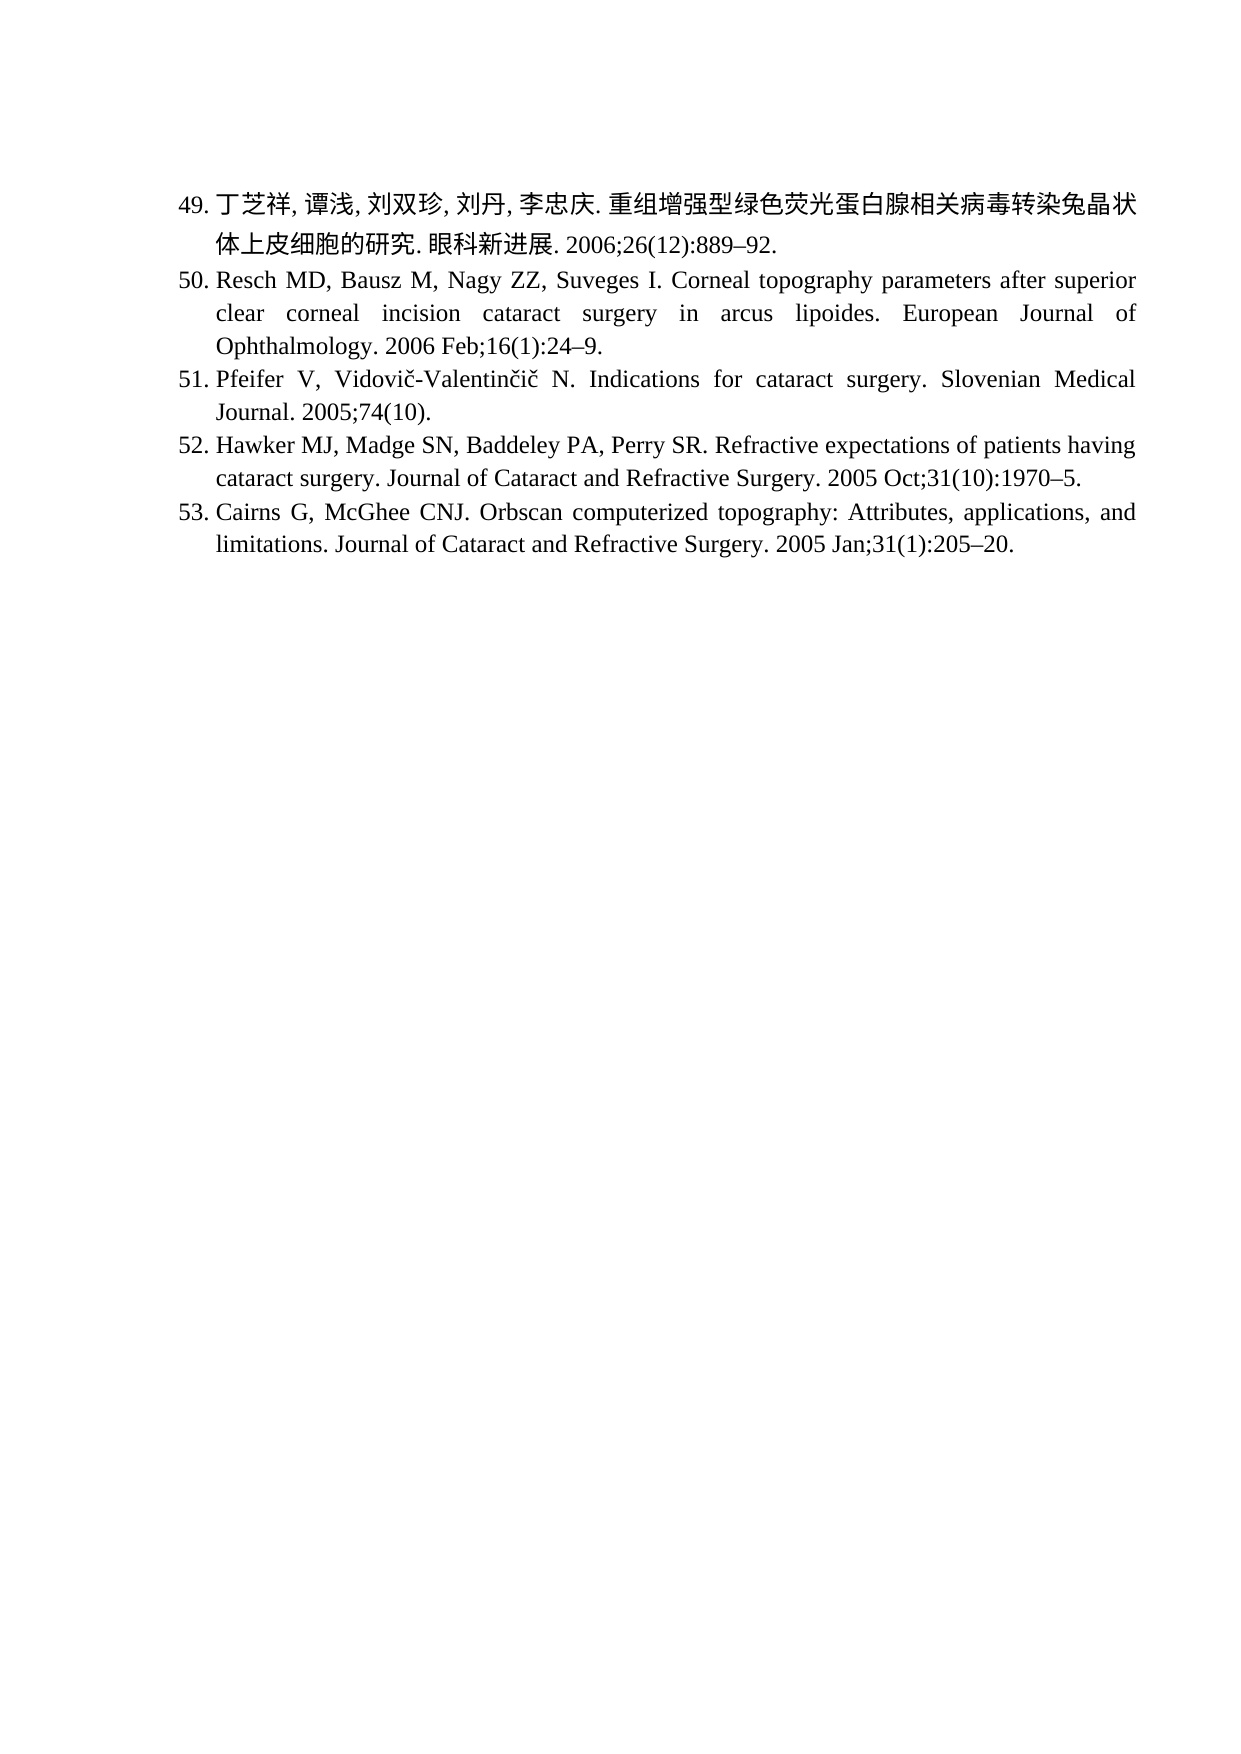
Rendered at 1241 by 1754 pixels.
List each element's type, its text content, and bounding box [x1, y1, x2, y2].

list Hawker MJ, Madge SN, Baddeley PA, Perry SR. Refractive expectations of patients having cataract surgery. Journal of Cataract and Refractive Surgery. 2005 Oct;31(10):1970–5. [178, 431, 1137, 492]
list Pfeifer V, Vidovič-Valentinčič N. Indications for cataract surgery. Slovenian Medical Journal. 2005;74(10). [178, 364, 1137, 426]
list Resch MD, Bausz M, Nagy ZZ, Suveges I. Corneal topography parameters after superior clear corneal incision cataract surgery in arcus lipoides. European Journal of Ophthalmology. 2006 Feb;16(1):24–9. [178, 265, 1137, 360]
list Cairns G, McGhee CNJ. Orbscan computerized topography: Attributes, applications, and limitations. Journal of Cataract and Refractive Surgery. 2005 Jan;31(1):205–20. [178, 497, 1137, 558]
list 丁芝祥, 谭浅, 刘双珍, 刘丹, 李忠庆. 重组增强型绿色荧光蛋白腺相关病毒转染兔晶状体上皮细胞的研究. 眼科新进展. 2006;26(12):889–92. [178, 187, 1137, 260]
